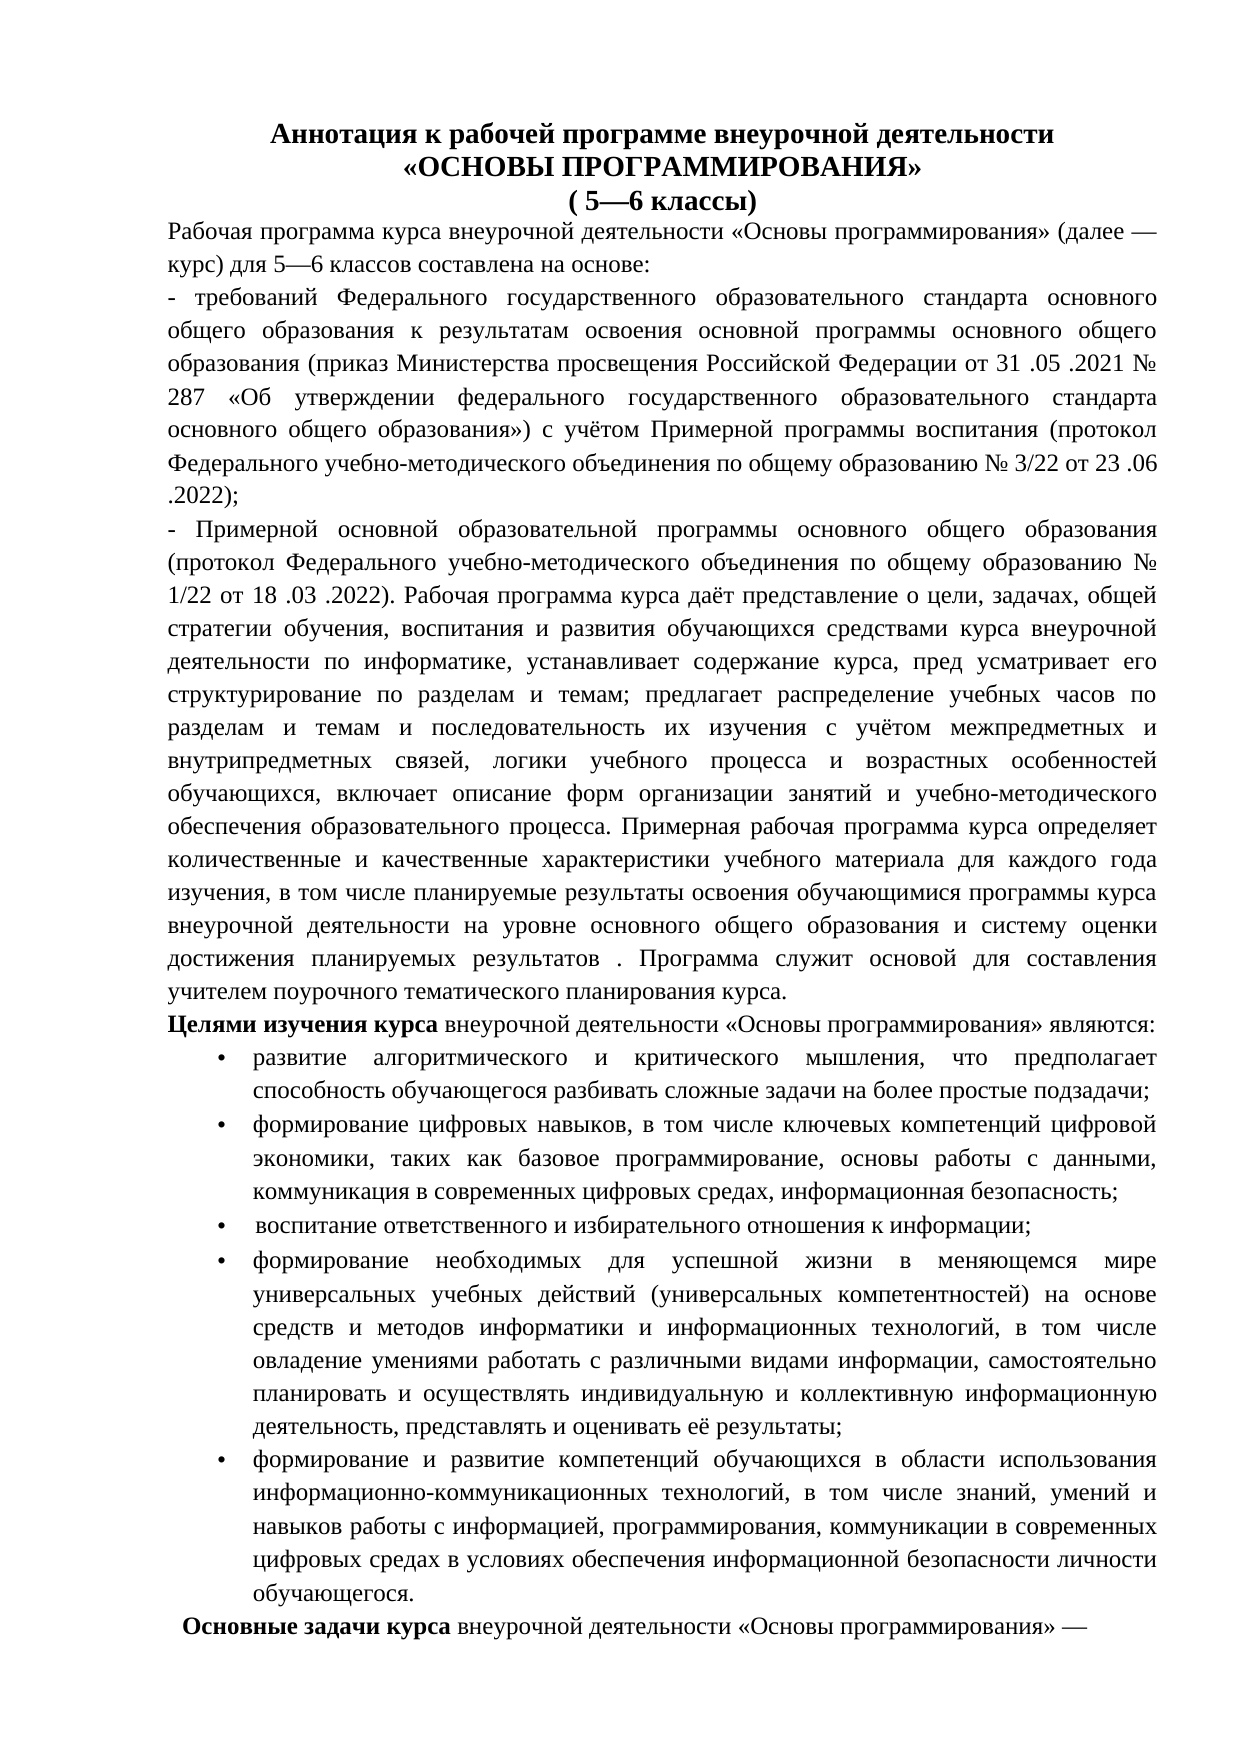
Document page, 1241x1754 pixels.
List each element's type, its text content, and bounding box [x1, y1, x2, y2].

text - требований Федерального государственного образовательного стандарта основного общего образования к результатам освоения основной программы основного общего образования (приказ Министерства просвещения Российской Федерации от 31 .05 .2021 № 287 «Об утверждении федерального государственного образовательного стандарта основного общего образования») с учётом Примерной программы воспитания (протокол Федерального учебно-методического объединения по общему образованию № 3/22 от 23 .06 .2022); [167, 282, 1158, 509]
list формирование необходимых для успешной жизни в меняющемся мире универсальных учебных действий (универсальных компетентностей) на основе средств и методов информатики и информационных технологий, в том числе овладение умениями работать с различными видами информации, самостоятельно планировать и осуществлять индивидуальную и коллективную информационную деятельность, представлять и оценивать её результаты; [217, 1246, 1158, 1439]
list формирование цифровых навыков, в том числе ключевых компетенций цифровой экономики, таких как базовое программирование, основы работы с данными, коммуникация в современных цифровых средах, информационная безопасность; [217, 1109, 1158, 1205]
text Целями изучения курса внеурочной деятельности «Основы программирования» являются: [167, 1009, 1158, 1038]
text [167, 1611, 1158, 1640]
list воспитание ответственного и избирательного отношения к информации; [167, 1210, 1158, 1238]
list развитие алгоритмического и критического мышления, что предполагает способность обучающегося разбивать сложные задачи на более простые подзадачи; [217, 1042, 1158, 1104]
text ( 5—6 классы) [167, 183, 1158, 216]
text Рабочая программа курса внеурочной деятельности «Основы программирования» (далее — курс) для 5—6 классов составлена на основе: [167, 216, 1158, 278]
list формирование и развитие компетенций обучающихся в области использования информационно-коммуникационных технологий, в том числе знаний, умений и навыков работы с информацией, программирования, коммуникации в современных цифровых средах в условиях обеспечения информационной безопасности личности обучающегося. [217, 1444, 1158, 1607]
text Аннотация к рабочей программе внеурочной деятельности «ОСНОВЫ ПРОГРАММИРОВАНИЯ» [167, 116, 1158, 183]
text - Примерной основной образовательной программы основного общего образования (протокол Федерального учебно-методического объединения по общему образованию № 1/22 от 18 .03 .2022). Рабочая программа курса даёт представление о цели, задачах, общей стратегии обучения, воспитания и развития обучающихся средствами курса внеурочной деятельности по информатике, устанавливает содержание курса, пред усматривает его структурирование по разделам и темам; предлагает распределение учебных часов по разделам и темам и последовательность их изучения с учётом межпредметных и внутрипредметных связей, логики учебного процесса и возрастных особенностей обучающихся, включает описание форм организации занятий и учебно-методического обеспечения образовательного процесса. Примерная рабочая программа курса определяет количественные и качественные характеристики учебного материала для каждого года изучения, в том числе планируемые результаты освоения обучающимися программы курса внеурочной деятельности на уровне основного общего образования и систему оценки достижения планируемых результатов . Программа служит основой для составления учителем поурочного тематического планирования курса. [167, 514, 1158, 1005]
